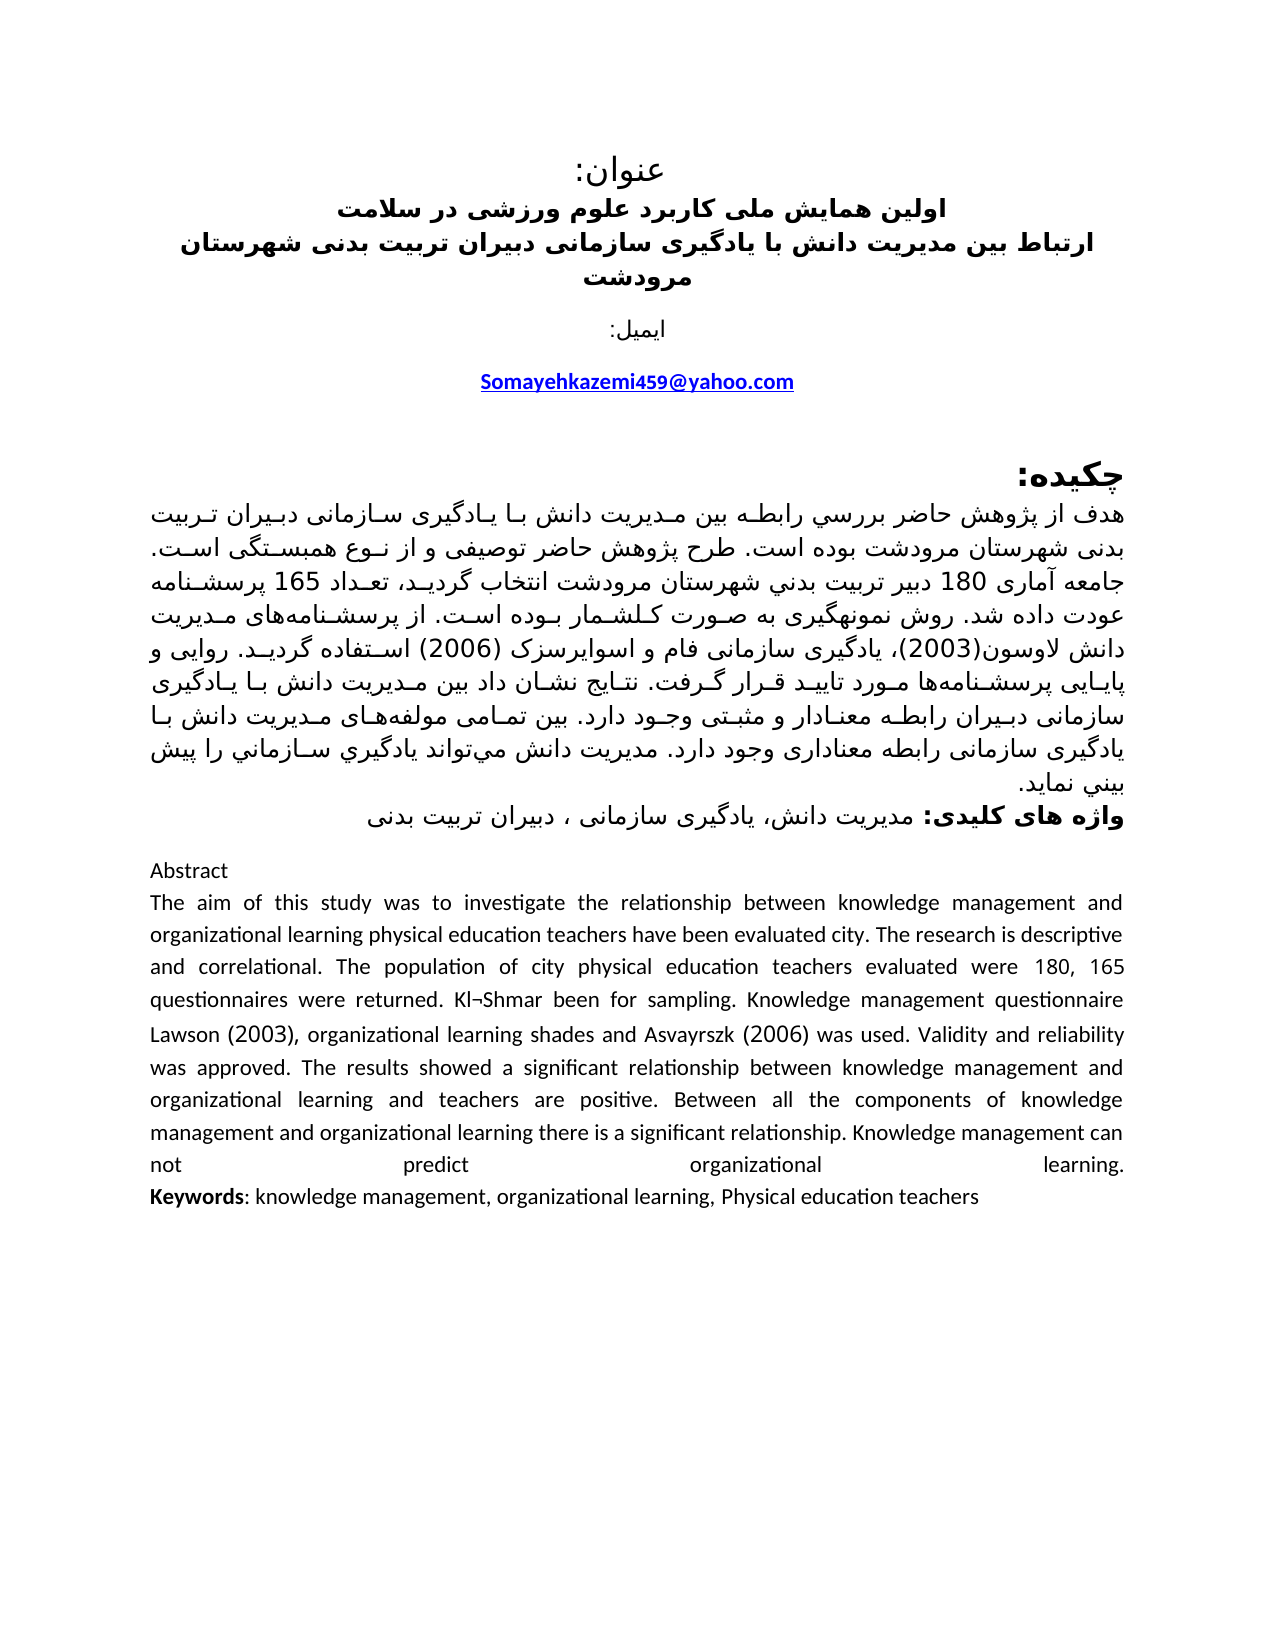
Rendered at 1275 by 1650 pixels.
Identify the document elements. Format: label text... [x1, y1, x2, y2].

text اولین همایش ملی کاربرد علوم ورزشی در سلامت [150, 194, 1125, 224]
text عنوان: [150, 150, 1125, 189]
text واژه های کلیدی: مدیریت دانش، یادگیری سازمانی ، دبیران تربیت بدنی [150, 802, 1125, 831]
text Abstract The aim of this study was to investigate the relationship between knowledge management and organizational learning physical education teachers have been evaluated city. The research is descriptive and correlational. The population of city physical education teachers evaluated were 180, 165 questionnaires were returned. Kl¬Shmar been for sampling. Knowledge management questionnaire Lawson (2003), organizational learning shades and Asvayrszk (2006) was used. Validity and reliability was approved. The results showed a significant relationship between knowledge management and organizational learning and teachers are positive. Between all the components of knowledge management and organizational learning there is a significant relationship. Knowledge management can not predict organizational learning. Keywords: knowledge management, organizational learning, Physical education teachers [150, 856, 1125, 1210]
text ایمیل: [150, 316, 1125, 342]
text ارتباط بین مدیریت دانش با یادگیری سازمانی دبیران تربیت بدنی شهرستان مرودشت [150, 228, 1125, 291]
text چکیده: [150, 455, 1125, 494]
text Somayehkazemi459@yahoo.com [150, 367, 1125, 395]
text هدف از پژوهش حاضر بررسي رابطه بین مدیریت دانش با یادگیری سازمانی دبیران تربیت بدنی شهرستان مرودشت بوده است. طرح پژوهش حاضر توصیفی و از نوع همبستگی است. جامعه آماری 180 دبير تربيت بدني شهرستان مرودشت انتخاب گردید، تعداد 165 پرسشنامه عودت داده شد. روش نمونهگیری به صورت کلشمار بوده است. از پرسشنامه‌های مدیریت دانش لاوسون(2003)، یادگیری سازمانی فام و اسوایرسزک (2006) استفاده گردید. روایی و پایایی پرسشنامه‌ها مورد تایید قرار گرفت. نتایج نشان داد بین مدیریت دانش با یادگیری سازمانی دبیران رابطه معنادار و مثبتی وجود دارد. بین تمامی مولفه‌های مدیریت دانش با یادگیری سازمانی رابطه معناداری وجود دارد. مديريت دانش مي‌تواند يادگيري سازماني را پيش بيني نمايد. [150, 500, 1125, 797]
